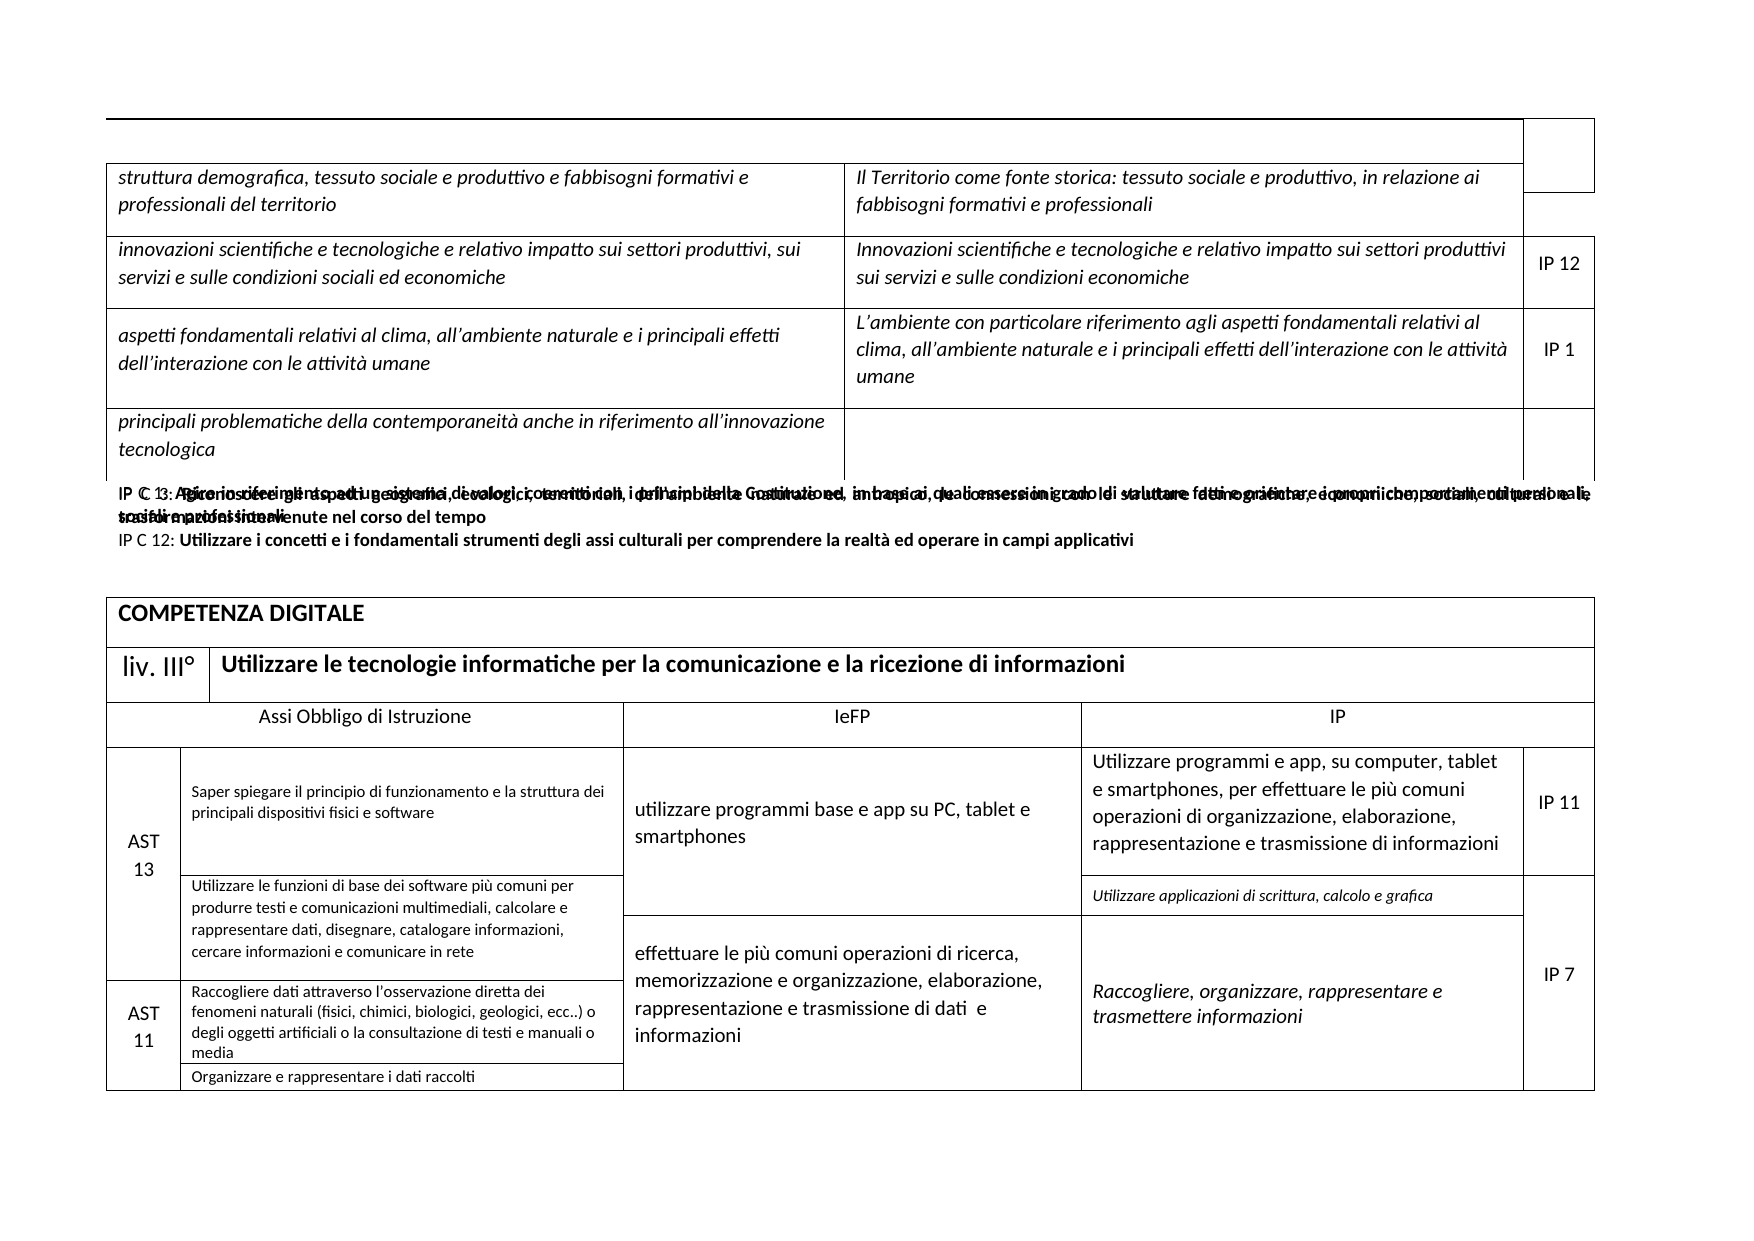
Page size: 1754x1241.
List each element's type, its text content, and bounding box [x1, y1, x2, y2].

table_cell AST 11 [107, 981, 180, 1090]
table_cell Utilizzare le tecnologie informatiche per la comunicazione e la ricezione di informazioni [210, 648, 1594, 702]
text IP C 3: Riconoscere gli aspetti geografici, ecologici, territoriali, dell’ambiente naturale ed antropico, le connessioni con le strutture demografiche, economiche, sociali, culturali e le trasformazioni intervenute nel corso del tempo [118, 482, 1595, 528]
table_cell Assi Obbligo di Istruzione [107, 703, 623, 747]
table_cell liv. III° [107, 648, 209, 702]
table_cell AST 13 [107, 748, 180, 980]
table_cell innovazioni scientifiche e tecnologiche e relativo impatto sui settori produttivi, sui servizi e sulle condizioni sociali ed economiche [107, 237, 844, 308]
table_cell principali problematiche della contemporaneità anche in riferimento all’innovazione tecnologica [107, 409, 844, 437]
table_cell utilizzare programmi base e app su PC, tablet e smartphones [624, 748, 1081, 915]
table_cell Organizzare e rappresentare i dati raccolti [181, 1064, 623, 1090]
table_cell Utilizzare le funzioni di base dei software più comuni per produrre testi e comunicazioni multimediali, calcolare e rappresentare dati, disegnare, catalogare informazioni, cercare informazioni e comunicare in rete [181, 876, 623, 980]
table_cell IP [1082, 703, 1594, 747]
table_cell IeFP [624, 703, 1081, 747]
table_cell Il Territorio come fonte storica: tessuto sociale e produttivo, in relazione ai fabbisogni formativi e professionali [845, 164, 1523, 236]
table_cell Raccogliere dati attraverso l’osservazione diretta dei fenomeni naturali (fisici, chimici, biologici, geologici, ecc..) o degli oggetti artificiali o la consultazione di testi e manuali o media [181, 981, 623, 1062]
table_cell [1524, 409, 1594, 437]
table_cell IP 7 [1524, 876, 1594, 1090]
table_cell Saper spiegare il principio di funzionamento e la struttura dei principali dispositivi fisici e software [181, 748, 623, 874]
table_cell Utilizzare programmi e app, su computer, tablet e smartphones, per effettuare le più comuni operazioni di organizzazione, elaborazione, rappresentazione e trasmissione di informazioni [1082, 748, 1523, 874]
table_cell struttura demografica, tessuto sociale e produttivo e fabbisogni formativi e professionali del territorio [107, 164, 844, 236]
table_cell L’ambiente con particolare riferimento agli aspetti fondamentali relativi al clima, all’ambiente naturale e i principali effetti dell’interazione con le attività umane [845, 309, 1523, 408]
table_cell Innovazioni scientifiche e tecnologiche e relativo impatto sui settori produttivi sui servizi e sulle condizioni economiche [845, 237, 1523, 308]
table_header COMPETENZA DIGITALE [107, 598, 1594, 647]
table_cell IP 12 [1524, 237, 1594, 308]
table_cell Utilizzare applicazioni di scrittura, calcolo e grafica [1082, 876, 1523, 915]
table_cell Raccogliere, organizzare, rappresentare e trasmettere informazioni [1082, 916, 1523, 1090]
table_cell IP 11 [1524, 748, 1594, 874]
table_cell IP 1 [1524, 309, 1594, 408]
text IP C 12: Utilizzare i concetti e i fondamentali strumenti degli assi culturali per comprendere la realtà ed operare in campi applicativi [118, 528, 1595, 551]
table_cell [845, 409, 1523, 437]
table_cell effettuare le più comuni operazioni di ricerca, memorizzazione e organizzazione, elaborazione, rappresentazione e trasmissione di dati e informazioni [624, 916, 1081, 1090]
table_cell aspetti fondamentali relativi al clima, all’ambiente naturale e i principali effetti dell’interazione con le attività umane [107, 309, 844, 408]
